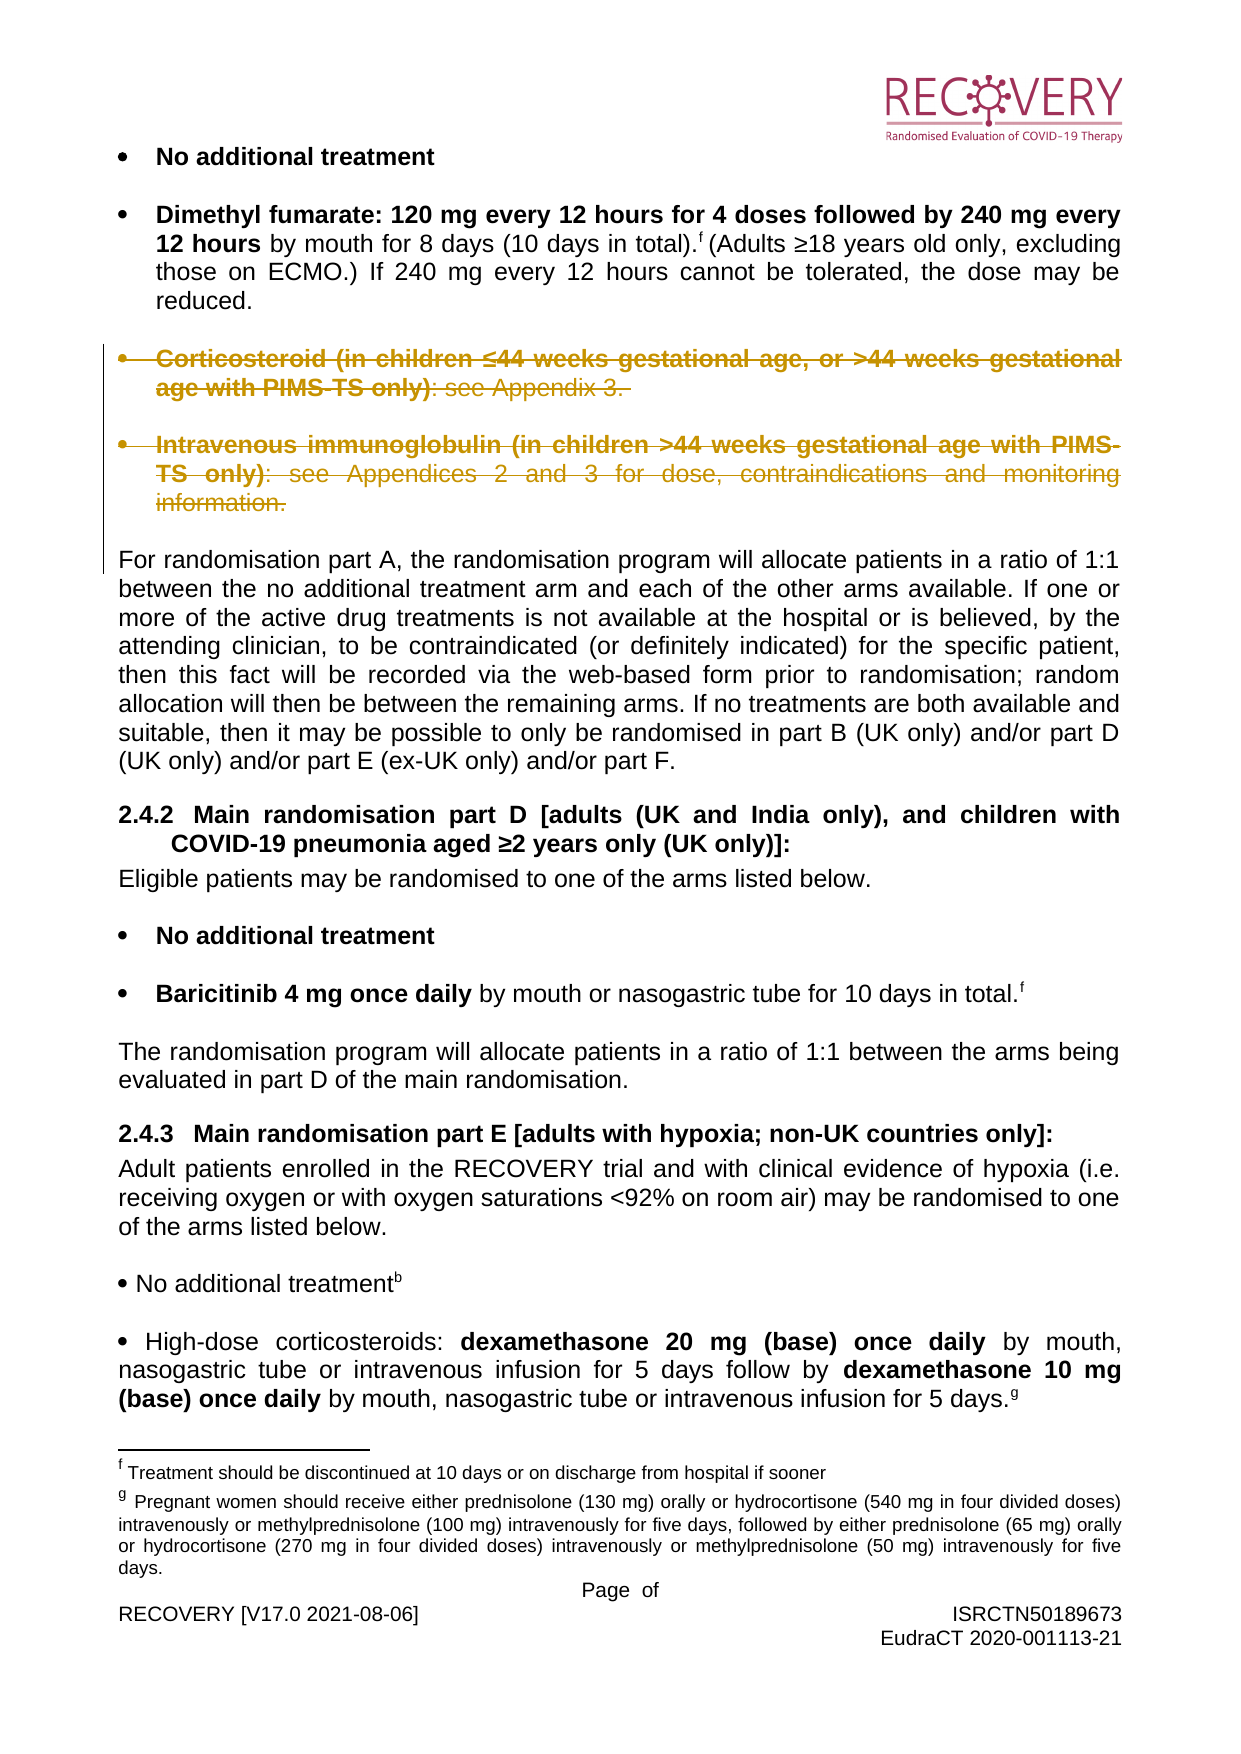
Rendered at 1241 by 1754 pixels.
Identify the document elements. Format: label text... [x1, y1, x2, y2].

list Baricitinib 4 mg once daily by mouth or nasogastric tube for 10 days in total.f [118, 979, 1122, 1008]
text Eligible patients may be randomised to one of the arms listed below. [118, 864, 1122, 893]
text Adult patients enrolled in the RECOVERY trial and with clinical evidence of hypoxia (i.e. receiving oxygen or with oxygen saturations <92% on room air) may be randomised to one of the arms listed below. [118, 1154, 1122, 1240]
text For randomisation part A, the randomisation program will allocate patients in a ratio of 1:1 between the no additional treatment arm and each of the other arms available. If one or more of the active drug treatments is not available at the hospital or is believed, by the attending clinician, to be contraindicated (or definitely indicated) for the specific patient, then this fact will be recorded via the web-based form prior to randomisation; random allocation will then be between the remaining arms. If no treatments are both available and suitable, then it may be possible to only be randomised in part B (UK only) and/or part D (UK only) and/or part E (ex-UK only) and/or part F. [118, 545, 1122, 775]
list No additional treatment [118, 142, 1122, 171]
subtitle Main randomisation part D [adults (UK and India only), and children with COVID-19 pneumonia aged ≥2 years only (UK only)]: [118, 800, 1122, 858]
text No additional treatmentb [118, 1269, 1122, 1298]
text The randomisation program will allocate patients in a ratio of 1:1 between the arms being evaluated in part D of the main randomisation. [118, 1037, 1122, 1094]
list No additional treatment [118, 921, 1122, 950]
list Dimethyl fumarate: 120 mg every 12 hours for 4 doses followed by 240 mg every 12 hours by mouth for 8 days (10 days in total). (Adults ≥18 years old only, excluding those on ECMO.) If 240 mg every 12 hours cannot be tolerated, the dose may be reduced. [118, 200, 1122, 315]
text High-dose corticosteroids: dexamethasone 20 mg (base) once daily by mouth, nasogastric tube or intravenous infusion for 5 days follow by dexamethasone 10 mg (base) once daily by mouth, nasogastric tube or intravenous infusion for 5 days. [118, 1327, 1122, 1413]
subtitle Main randomisation part E [adults with hypoxia; non-UK countries only]: [118, 1119, 1122, 1148]
picture [886, 75, 1123, 143]
